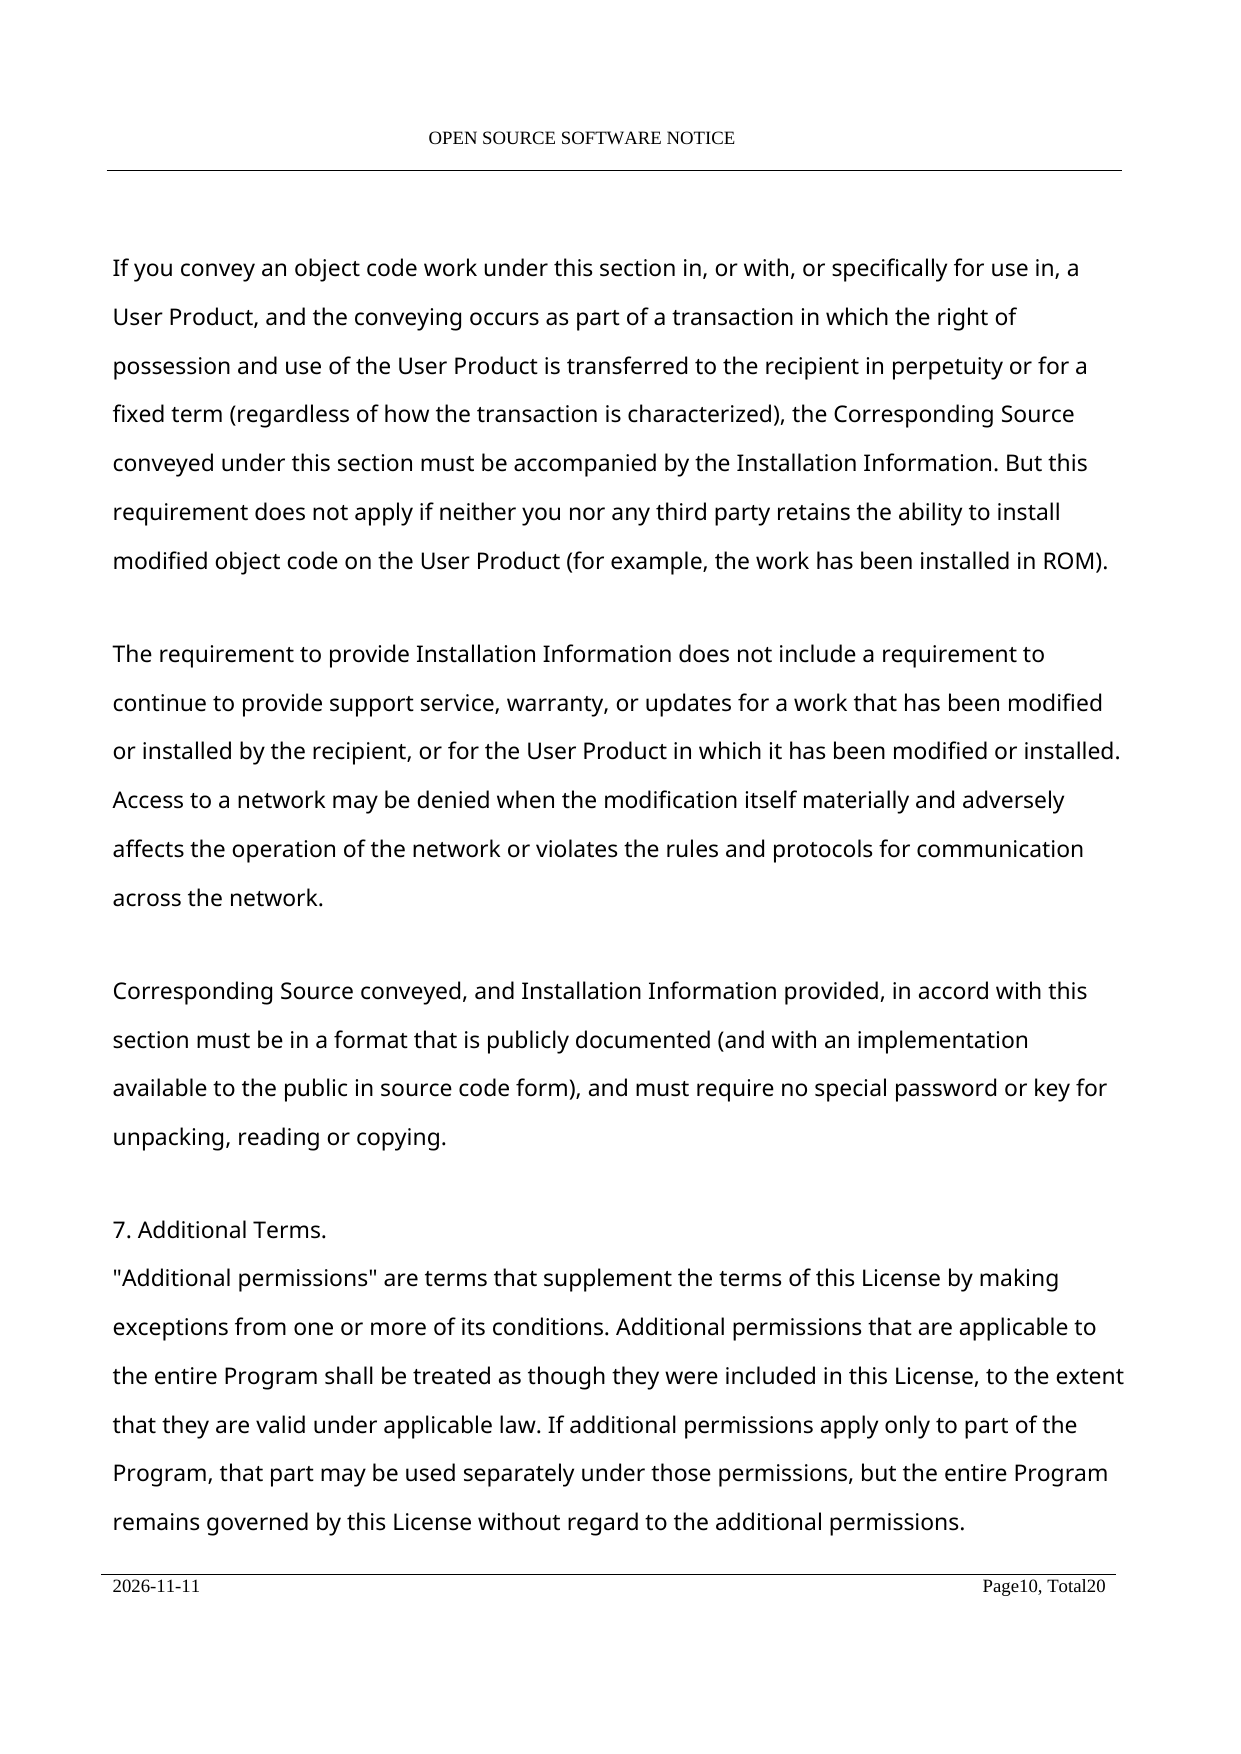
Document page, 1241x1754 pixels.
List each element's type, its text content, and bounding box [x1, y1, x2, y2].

text 7. Additional Terms. [112, 1214, 1128, 1246]
text The requirement to provide Installation Information does not include a requirement to continue to provide support service, warranty, or updates for a work that has been modified or installed by the recipient, or for the User Product in which it has been modified or installed. Access to a network may be denied when the modification itself materially and adversely affects the operation of the network or violates the rules and protocols for communication across the network. [112, 637, 1128, 913]
text If you convey an object code work under this section in, or with, or specifically for use in, a User Product, and the conveying occurs as part of a transaction in which the right of possession and use of the User Product is transferred to the recipient in perpetuity or for a fixed term (regardless of how the transaction is characterized), the Corresponding Source conveyed under this section must be accompanied by the Installation Information. But this requirement does not apply if neither you nor any third party retains the ability to install modified object code on the User Product (for example, the work has been installed in ROM). [112, 251, 1128, 576]
text "Additional permissions" are terms that supplement the terms of this License by making exceptions from one or more of its conditions. Additional permissions that are applicable to the entire Program shall be treated as though they were included in this License, to the extent that they are valid under applicable law. If additional permissions apply only to part of the Program, that part may be used separately under those permissions, but the entire Program remains governed by this License without regard to the additional permissions. [112, 1262, 1128, 1538]
text Corresponding Source conveyed, and Installation Information provided, in accord with this section must be in a format that is publicly documented (and with an implementation available to the public in source code form), and must require no special password or key for unpacking, reading or copying. [112, 974, 1128, 1153]
